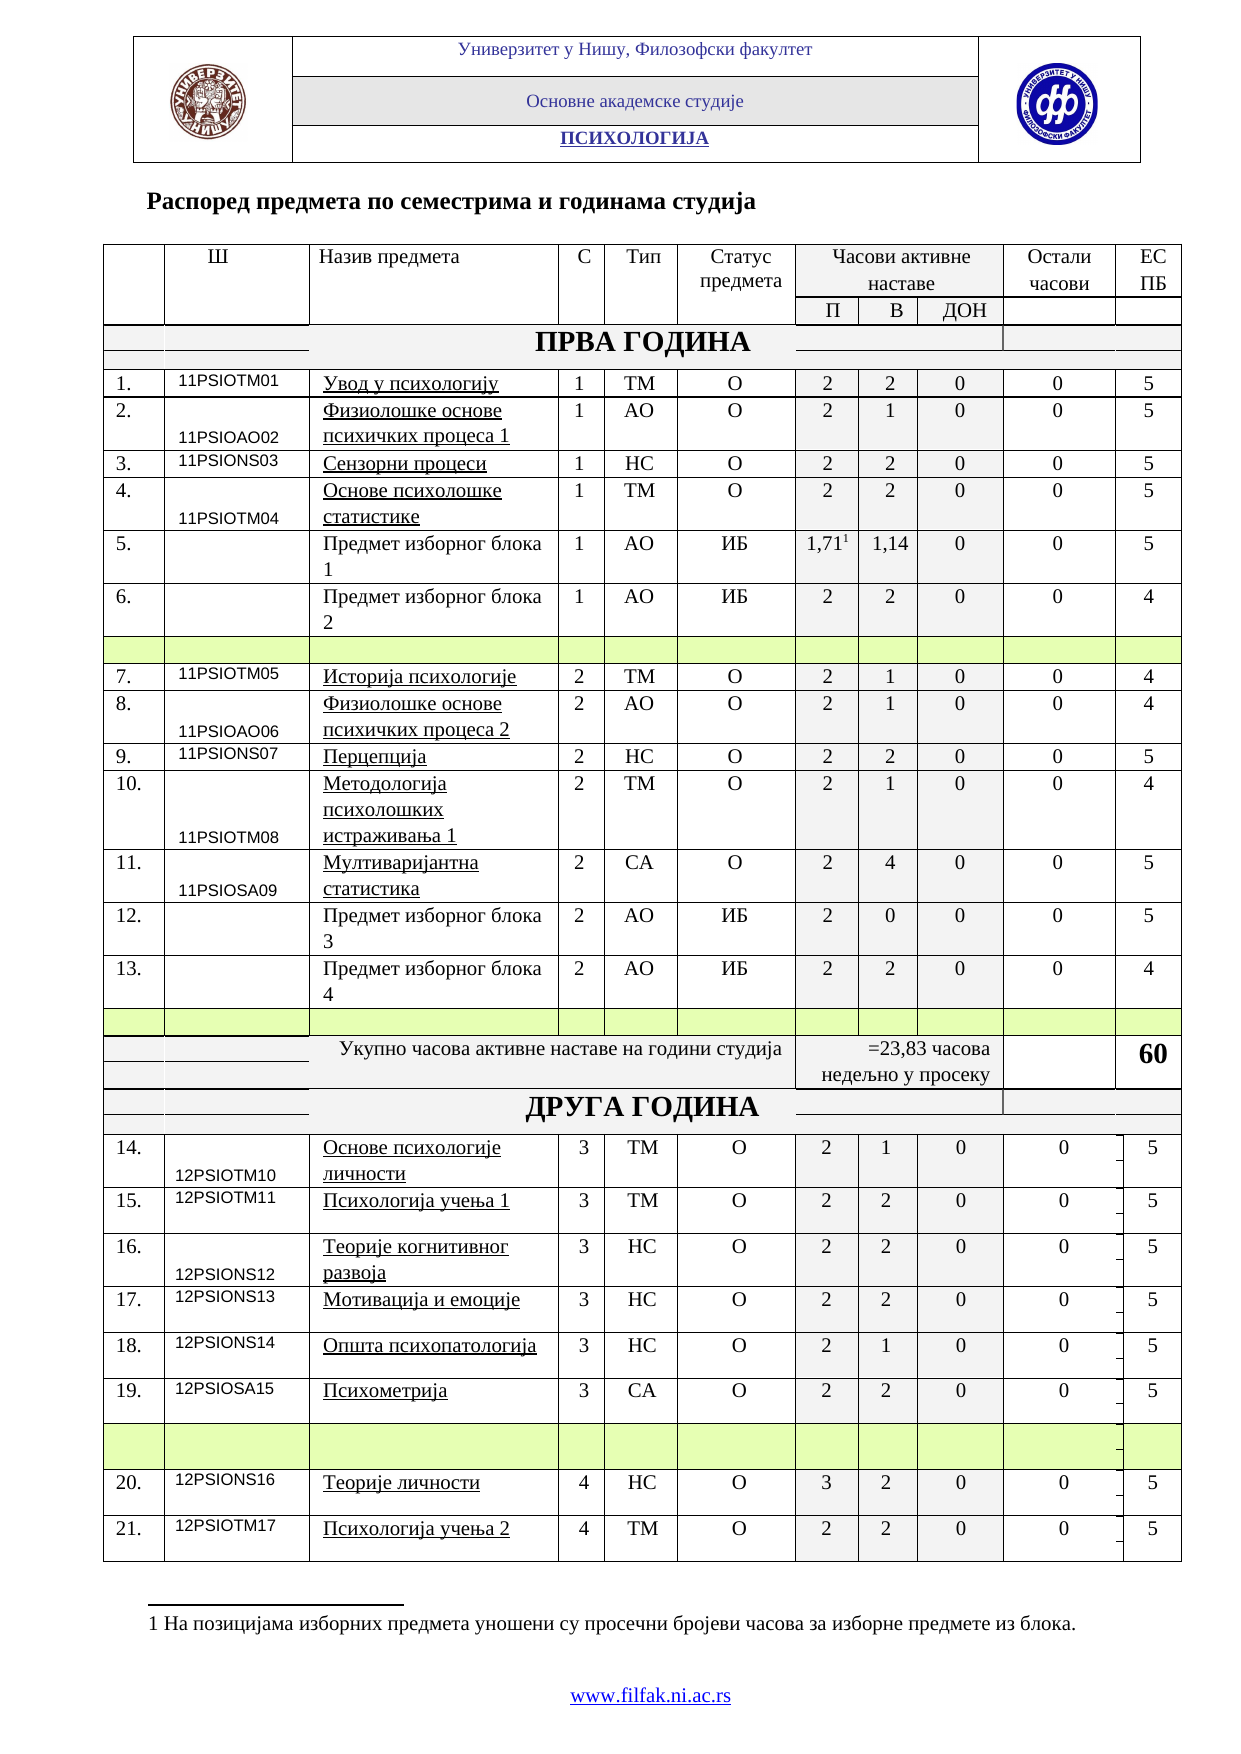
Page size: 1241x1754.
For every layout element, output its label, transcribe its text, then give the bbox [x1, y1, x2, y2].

table_cell АО [605, 903, 677, 955]
table_cell 2 [859, 1470, 917, 1515]
table_cell 0 [918, 1379, 1003, 1423]
table_cell О [678, 1470, 795, 1515]
table_cell Психометрија [310, 1379, 558, 1423]
table_cell 4. [104, 478, 164, 529]
table_cell [796, 1424, 858, 1469]
table_cell Психологија учења 1 [310, 1188, 558, 1233]
table_cell 11PSIOTM05 [165, 664, 309, 690]
table_cell [796, 1115, 1003, 1134]
table_cell 3 [559, 1234, 604, 1286]
table_cell 2 [859, 451, 917, 477]
table_cell ИБ [678, 956, 795, 1008]
table_cell 2 [859, 370, 917, 396]
table_cell 5 [1124, 1470, 1181, 1515]
table_cell 0 [918, 531, 1003, 583]
table_cell [1116, 326, 1181, 350]
table_cell 0 [918, 1333, 1003, 1377]
table_cell [1116, 1380, 1123, 1403]
table_cell 4 [1116, 664, 1181, 690]
table_cell [104, 637, 164, 663]
table_cell 5 [1124, 1135, 1181, 1187]
table_cell 0 [1004, 850, 1115, 902]
table_cell 11PSIOAO06 [165, 691, 309, 743]
table_cell [1004, 1036, 1115, 1088]
table_cell [1003, 325, 1116, 369]
table_cell 2 [559, 771, 604, 849]
table_cell 0 [1004, 1470, 1116, 1515]
table_cell [310, 1009, 558, 1035]
table_cell Основе психологије личности [310, 1135, 558, 1187]
table_cell [165, 351, 309, 369]
table_cell [1116, 351, 1181, 369]
table_cell 12PSIONS14 [165, 1333, 309, 1377]
table_cell 17. [104, 1287, 164, 1332]
table_cell О [678, 478, 795, 529]
table_cell 8. [104, 691, 164, 743]
table_cell 3 [559, 1135, 604, 1187]
table_cell 12PSIOSA15 [165, 1379, 309, 1423]
table_cell 2 [559, 956, 604, 1008]
table_cell 5 [1124, 1188, 1181, 1233]
table_cell НС [605, 1234, 677, 1286]
table_cell Предмет изборног блока 3 [310, 903, 558, 955]
table_cell 0 [918, 664, 1003, 690]
table_cell [104, 1424, 164, 1469]
table_header Статус предмета [678, 245, 795, 323]
table_cell 2 [859, 1379, 917, 1423]
table_cell [678, 1424, 795, 1469]
table_cell Физиолошке основе психичких процеса 1 [310, 398, 558, 449]
table_cell 20. [104, 1470, 164, 1515]
table_cell Предмет изборног блока 4 [310, 956, 558, 1008]
table_cell [165, 637, 309, 663]
table_cell [1116, 1214, 1123, 1233]
table_cell 0 [918, 771, 1003, 849]
table_cell СА [605, 850, 677, 902]
table_cell 2 [796, 370, 858, 396]
table_cell 0 [918, 744, 1003, 770]
table_cell [165, 1037, 309, 1061]
table_header [104, 245, 164, 323]
table_cell 0 [1004, 744, 1115, 770]
table_cell 5 [1116, 850, 1181, 902]
table_cell 2 [859, 584, 917, 636]
table_cell Укупно часова активне наставе на години студија [309, 1036, 795, 1088]
table_cell О [678, 370, 795, 396]
table_cell [165, 1115, 309, 1134]
table_cell 5 [1116, 478, 1181, 529]
table_cell ПРВА ГОДИНА [309, 325, 796, 369]
table_cell 14. [104, 1135, 164, 1187]
table_cell 13. [104, 956, 164, 1008]
table_cell [1116, 1313, 1123, 1332]
table_cell Мултиваријантна статистика [310, 850, 558, 902]
table_cell 12PSIOTM10 [165, 1135, 309, 1187]
table_cell [165, 956, 309, 1008]
table_cell 2 [559, 691, 604, 743]
table_cell 4 [1116, 584, 1181, 636]
table_cell 2 [796, 850, 858, 902]
table_cell [1116, 1189, 1123, 1213]
table_cell 3 [796, 1470, 858, 1515]
table_cell О [678, 1287, 795, 1332]
table_cell [1116, 637, 1181, 663]
table_cell 6. [104, 584, 164, 636]
table_cell Теорије личности [310, 1470, 558, 1515]
table_cell 9. [104, 744, 164, 770]
table_cell [859, 1009, 917, 1035]
table_cell 12PSIONS16 [165, 1470, 309, 1515]
picture [168, 63, 248, 142]
table_cell [310, 1424, 558, 1469]
table_cell НС [605, 1287, 677, 1332]
table_cell 2. [104, 398, 164, 449]
table_cell 2 [796, 664, 858, 690]
table_cell 1 [859, 691, 917, 743]
table_cell 2 [559, 664, 604, 690]
table_cell 16. [104, 1234, 164, 1286]
table_cell [1116, 1090, 1181, 1114]
table_cell 0 [1004, 1516, 1116, 1561]
table_cell 0 [1004, 1379, 1116, 1423]
table_cell О [678, 691, 795, 743]
table_cell [165, 903, 309, 955]
table_cell 12PSIONS13 [165, 1287, 309, 1332]
table_cell 4 [1116, 771, 1181, 849]
table_cell 0 [918, 451, 1003, 477]
table_cell 4 [559, 1516, 604, 1561]
table_cell Перцепција [310, 744, 558, 770]
table_cell 11PSIOTM01 [165, 370, 309, 396]
table_header Назив предмета [310, 245, 558, 323]
table_cell 0 [918, 1470, 1003, 1515]
table_cell 1 [859, 771, 917, 849]
table_cell [605, 1424, 677, 1469]
table_cell [165, 584, 309, 636]
table_header Тип [605, 245, 677, 323]
table_cell 11PSIOTM08 [165, 771, 309, 849]
table_cell 2 [796, 771, 858, 849]
table_cell О [678, 1516, 795, 1561]
picture [1016, 63, 1098, 145]
table_cell [1116, 1542, 1123, 1561]
table_cell О [678, 1188, 795, 1233]
table_cell [1116, 1425, 1123, 1449]
table_cell [796, 1090, 1002, 1114]
subtitle Распоред предмета по семестрима и годинама студија [146, 186, 1170, 215]
table_cell 11PSIONS03 [165, 451, 309, 477]
table_cell [559, 1424, 604, 1469]
table_cell О [678, 771, 795, 849]
table_cell [1116, 1235, 1123, 1259]
table_cell АО [605, 398, 677, 449]
table_cell 11. [104, 850, 164, 902]
table_cell 2 [796, 398, 858, 449]
table_cell Психологија учења 2 [310, 1516, 558, 1561]
table_cell 2 [859, 1188, 917, 1233]
table_cell [1116, 1450, 1123, 1469]
table_cell ДРУГА ГОДИНА [309, 1089, 796, 1134]
table_cell 0 [918, 398, 1003, 449]
table_cell ТМ [605, 1516, 677, 1561]
table_cell [1116, 1161, 1123, 1187]
table_cell Сензорни процеси [310, 451, 558, 477]
table_cell [796, 1009, 858, 1035]
table_cell 0 [1004, 531, 1115, 583]
table_cell 2 [796, 1379, 858, 1423]
table_cell 0 [1004, 1135, 1116, 1187]
table_cell 2 [796, 744, 858, 770]
table_cell 0 [918, 584, 1003, 636]
table_cell 2 [796, 1333, 858, 1377]
table_cell [165, 531, 309, 583]
table_cell 0 [1004, 451, 1115, 477]
table_cell [104, 1009, 164, 1035]
table_cell [104, 1090, 164, 1114]
table_cell ТМ [605, 664, 677, 690]
table_cell ИБ [678, 584, 795, 636]
table_cell 0 [918, 1188, 1003, 1233]
table_cell 19. [104, 1379, 164, 1423]
table_cell 2 [796, 903, 858, 955]
table_cell [605, 637, 677, 663]
table_cell 12PSIOTM17 [165, 1516, 309, 1561]
table_cell [796, 351, 1003, 369]
table_cell [1004, 637, 1115, 663]
table_cell [559, 637, 604, 663]
table_cell 0 [1004, 478, 1115, 529]
table_cell СА [605, 1379, 677, 1423]
table_cell [918, 1009, 1003, 1035]
table_cell 0 [859, 903, 917, 955]
table_cell НС [605, 744, 677, 770]
table_cell 3 [559, 1379, 604, 1423]
table_cell 4 [859, 850, 917, 902]
table_cell [1116, 1136, 1123, 1160]
table_cell 0 [1004, 398, 1115, 449]
table_cell 11PSIOSA09 [165, 850, 309, 902]
table_cell [678, 1009, 795, 1035]
table_cell 2 [859, 1234, 917, 1286]
table_cell 0 [918, 1234, 1003, 1286]
table_cell [165, 1062, 309, 1088]
table_cell 4 [1116, 956, 1181, 1008]
table_cell ТМ [605, 1188, 677, 1233]
table_cell 11PSIOTM04 [165, 478, 309, 529]
table_cell 1,14 [859, 531, 917, 583]
table_cell [165, 1090, 309, 1114]
table_cell 1 [559, 478, 604, 529]
table_cell 60 [1116, 1036, 1181, 1088]
table_cell 4 [559, 1470, 604, 1515]
table_cell [1116, 1496, 1123, 1515]
table_cell 5 [1116, 903, 1181, 955]
table_cell [165, 1009, 309, 1035]
table_cell Предмет изборног блока 2 [310, 584, 558, 636]
table_cell О [678, 664, 795, 690]
table_cell 0 [1004, 691, 1115, 743]
table_cell 1 [859, 1135, 917, 1187]
table_cell 0 [1004, 903, 1115, 955]
table_cell Теорије когнитивног развоја [310, 1234, 558, 1286]
table_cell 3. [104, 451, 164, 477]
table_cell [1116, 1009, 1181, 1035]
table_cell [1116, 1288, 1123, 1312]
table_cell 1 [559, 451, 604, 477]
table_cell АО [605, 956, 677, 1008]
table_cell В [859, 298, 917, 323]
table_cell [104, 326, 164, 350]
table_cell 12PSIONS12 [165, 1234, 309, 1286]
table_header Остали часови [1004, 245, 1115, 296]
table_cell О [678, 1135, 795, 1187]
table_cell НС [605, 1333, 677, 1377]
table_cell 10. [104, 771, 164, 849]
table_cell 2 [559, 744, 604, 770]
table_cell 1,71 [796, 531, 858, 583]
table_cell 0 [918, 478, 1003, 529]
table_cell О [678, 451, 795, 477]
table_cell 2 [796, 478, 858, 529]
table_cell 11PSIOAO02 [165, 398, 309, 449]
table_cell Општа психопатологија [310, 1333, 558, 1377]
table_cell 0 [1004, 1188, 1116, 1233]
table_cell ТМ [605, 1135, 677, 1187]
table_cell [605, 1009, 677, 1035]
table_cell 5 [1116, 451, 1181, 477]
table_cell [1116, 298, 1181, 323]
table_cell П [796, 298, 858, 323]
table_cell 0 [918, 370, 1003, 396]
table_cell 2 [796, 956, 858, 1008]
table_cell 3 [559, 1188, 604, 1233]
table_cell [678, 637, 795, 663]
table_cell 2 [559, 850, 604, 902]
table_cell 5 [1116, 370, 1181, 396]
table_cell 5 [1124, 1333, 1181, 1377]
table_cell 5 [1124, 1234, 1181, 1286]
table_header Часови активне наставе [796, 245, 1003, 296]
table_cell 0 [918, 1135, 1003, 1187]
table_cell 1 [559, 398, 604, 449]
table_cell 3 [559, 1287, 604, 1332]
table_header ЕС ПБ [1116, 245, 1181, 296]
table_cell О [678, 1234, 795, 1286]
table_cell Основе психолошке статистике [310, 478, 558, 529]
table_cell 21. [104, 1516, 164, 1561]
table_cell ДОН [918, 298, 1003, 323]
table_cell [310, 637, 558, 663]
table_header Ш [165, 245, 309, 323]
table_cell 15. [104, 1188, 164, 1233]
table_header С [559, 245, 604, 323]
table_cell 0 [918, 850, 1003, 902]
table_cell 5 [1116, 531, 1181, 583]
table_cell 5. [104, 531, 164, 583]
table_cell 0 [1004, 771, 1115, 849]
table_cell 0 [918, 691, 1003, 743]
table_cell О [678, 1333, 795, 1377]
table_cell [1116, 1359, 1123, 1377]
table_cell [1116, 1334, 1123, 1358]
table_cell [796, 637, 858, 663]
table_cell 1 [559, 370, 604, 396]
table_cell [104, 351, 164, 369]
table_cell Методологија психолошких истраживања 1 [310, 771, 558, 849]
table_cell [796, 326, 1002, 350]
table_cell [1124, 1424, 1181, 1469]
table_cell 0 [1004, 370, 1115, 396]
table_cell ТМ [605, 370, 677, 396]
table_cell [859, 1424, 917, 1469]
table_cell 5 [1124, 1379, 1181, 1423]
table_cell АО [605, 584, 677, 636]
table_cell 2 [859, 744, 917, 770]
table_cell 2 [559, 903, 604, 955]
table_cell [1116, 1517, 1123, 1541]
table_cell ИБ [678, 903, 795, 955]
table_cell 2 [859, 1287, 917, 1332]
table_cell О [678, 398, 795, 449]
table_cell [559, 1009, 604, 1035]
table_cell 0 [1004, 1333, 1116, 1377]
table_cell 2 [859, 478, 917, 529]
table_cell 11PSIONS07 [165, 744, 309, 770]
table_cell 2 [796, 451, 858, 477]
table_cell [918, 637, 1003, 663]
table_cell Предмет изборног блока 1 [310, 531, 558, 583]
table_cell 12PSIOTM11 [165, 1188, 309, 1233]
table_cell [1004, 1009, 1115, 1035]
table_cell 2 [796, 1287, 858, 1332]
table_cell 0 [918, 1287, 1003, 1332]
table_cell О [678, 1379, 795, 1423]
table_cell ИБ [678, 531, 795, 583]
table_cell [859, 637, 917, 663]
table_cell 2 [859, 956, 917, 1008]
table_cell 1 [859, 664, 917, 690]
table_cell [104, 1115, 164, 1134]
table_cell =23,83 часова недељно у просеку [796, 1036, 1003, 1088]
table_cell [165, 1424, 309, 1469]
table_cell 5 [1116, 744, 1181, 770]
table_cell Физиолошке основе психичких процеса 2 [310, 691, 558, 743]
table_cell 1 [859, 1333, 917, 1377]
table_cell 18. [104, 1333, 164, 1377]
table_cell [1116, 1115, 1181, 1134]
table_cell 4 [1116, 691, 1181, 743]
table_cell АО [605, 531, 677, 583]
table_cell ТМ [605, 478, 677, 529]
table_cell 5 [1124, 1516, 1181, 1561]
table_cell [1003, 1089, 1116, 1134]
table_cell 1 [859, 398, 917, 449]
table_cell 2 [796, 1135, 858, 1187]
table_cell 5 [1124, 1287, 1181, 1332]
table_cell ТМ [605, 771, 677, 849]
table_cell 2 [796, 1234, 858, 1286]
table_cell 3 [559, 1333, 604, 1377]
table_cell 0 [1004, 1234, 1116, 1286]
table_cell Мотивација и емоције [310, 1287, 558, 1332]
table_cell 0 [918, 903, 1003, 955]
table_cell 7. [104, 664, 164, 690]
table_cell [165, 326, 309, 350]
table_cell 0 [1004, 1287, 1116, 1332]
table_cell 2 [796, 1516, 858, 1561]
table_cell 0 [1004, 664, 1115, 690]
table_cell 2 [796, 691, 858, 743]
table_cell НС [605, 451, 677, 477]
table_cell 0 [1004, 956, 1115, 1008]
table_cell 0 [918, 956, 1003, 1008]
table_cell [104, 1062, 164, 1088]
table_cell 2 [859, 1516, 917, 1561]
table_cell 5 [1116, 398, 1181, 449]
table_cell [1116, 1471, 1123, 1495]
table_cell [104, 1037, 164, 1061]
table_cell О [678, 744, 795, 770]
table_cell 2 [796, 584, 858, 636]
table_cell 1 [559, 584, 604, 636]
table_cell Увод у психологију [310, 370, 558, 396]
table_cell 0 [918, 1516, 1003, 1561]
table_cell [1004, 298, 1115, 323]
table_cell [918, 1424, 1003, 1469]
table_cell 0 [1004, 584, 1115, 636]
table_cell О [678, 850, 795, 902]
table_cell 12. [104, 903, 164, 955]
table_cell АО [605, 691, 677, 743]
table_cell 2 [796, 1188, 858, 1233]
table_cell 1 [559, 531, 604, 583]
table_cell Историја психологије [310, 664, 558, 690]
table_cell [1116, 1404, 1123, 1423]
table_cell НС [605, 1470, 677, 1515]
table_cell [1116, 1260, 1123, 1286]
table_cell [1004, 1424, 1116, 1469]
table_cell 1. [104, 370, 164, 396]
